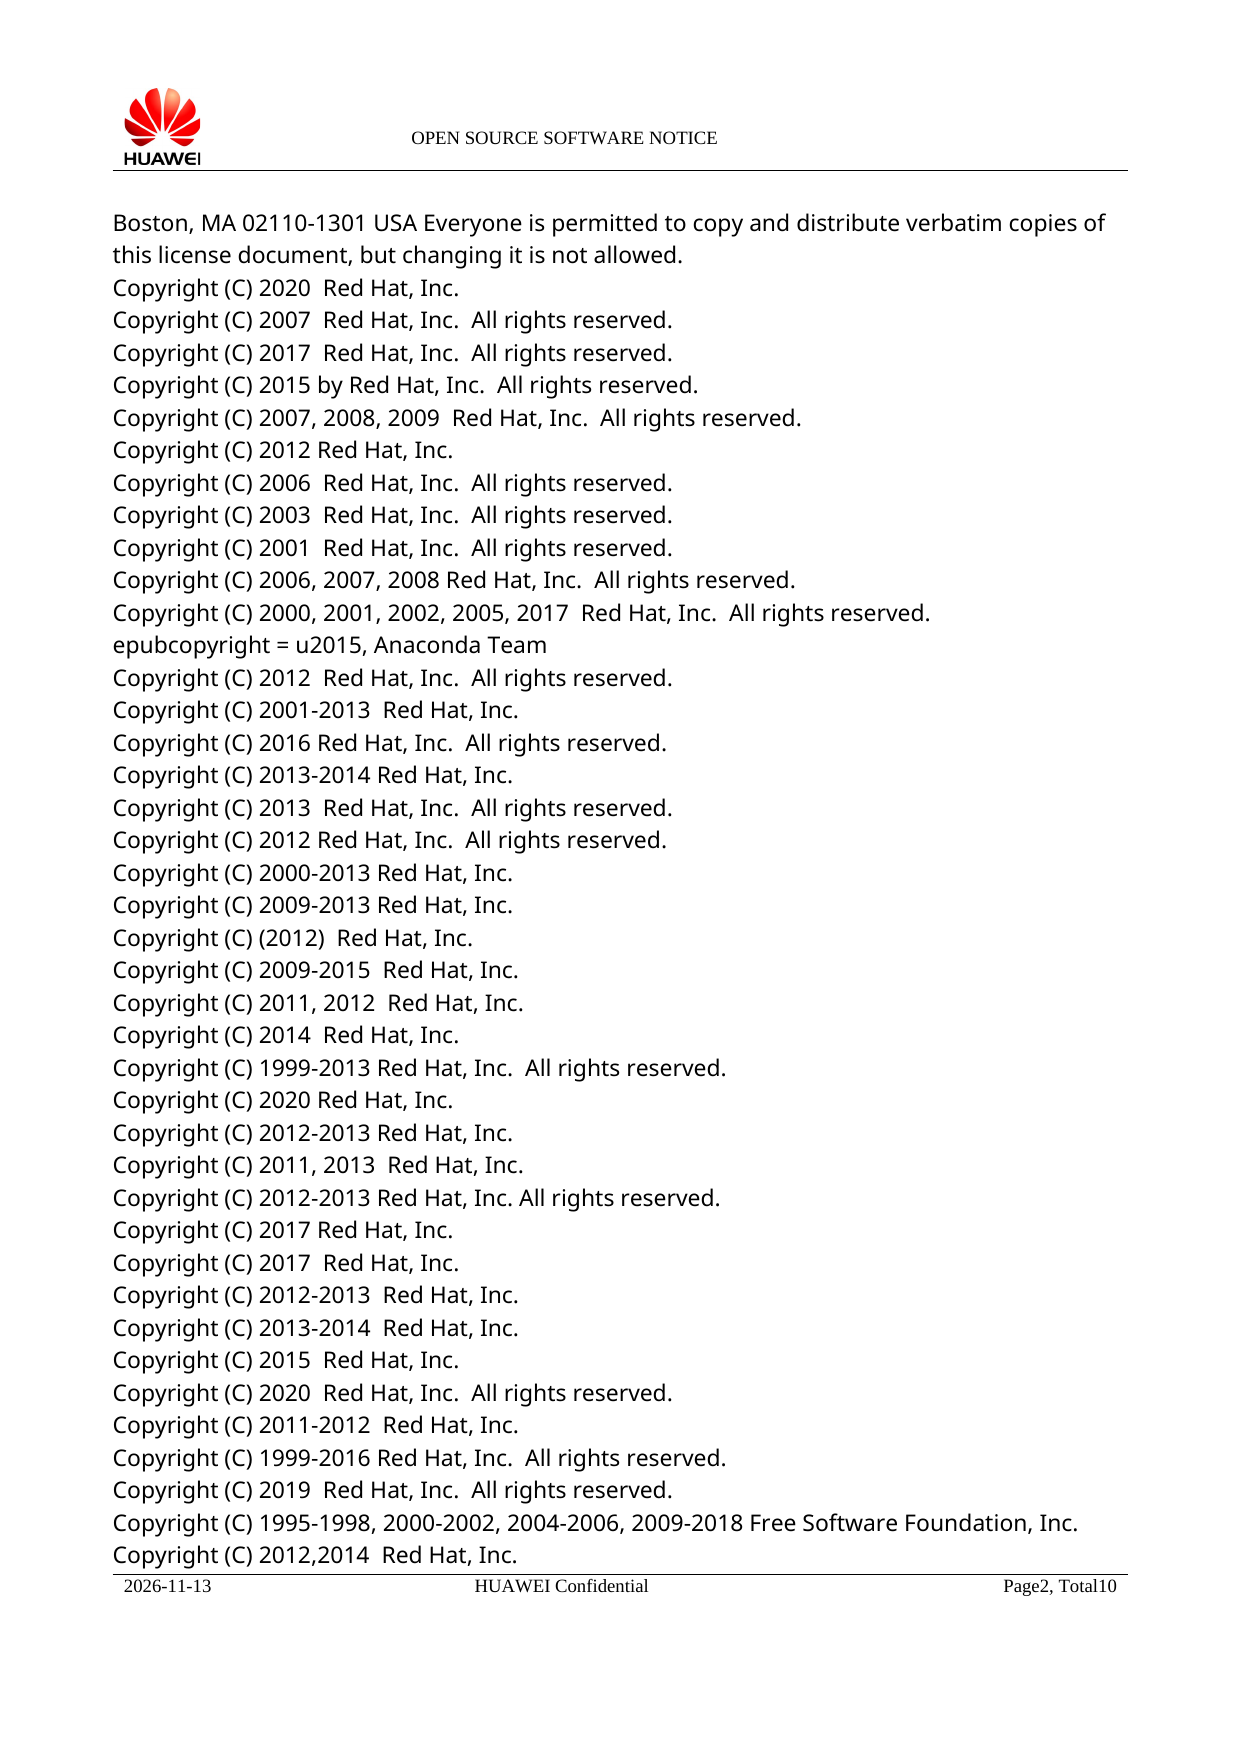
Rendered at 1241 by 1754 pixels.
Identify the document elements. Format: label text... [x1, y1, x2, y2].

picture [124, 88, 201, 165]
